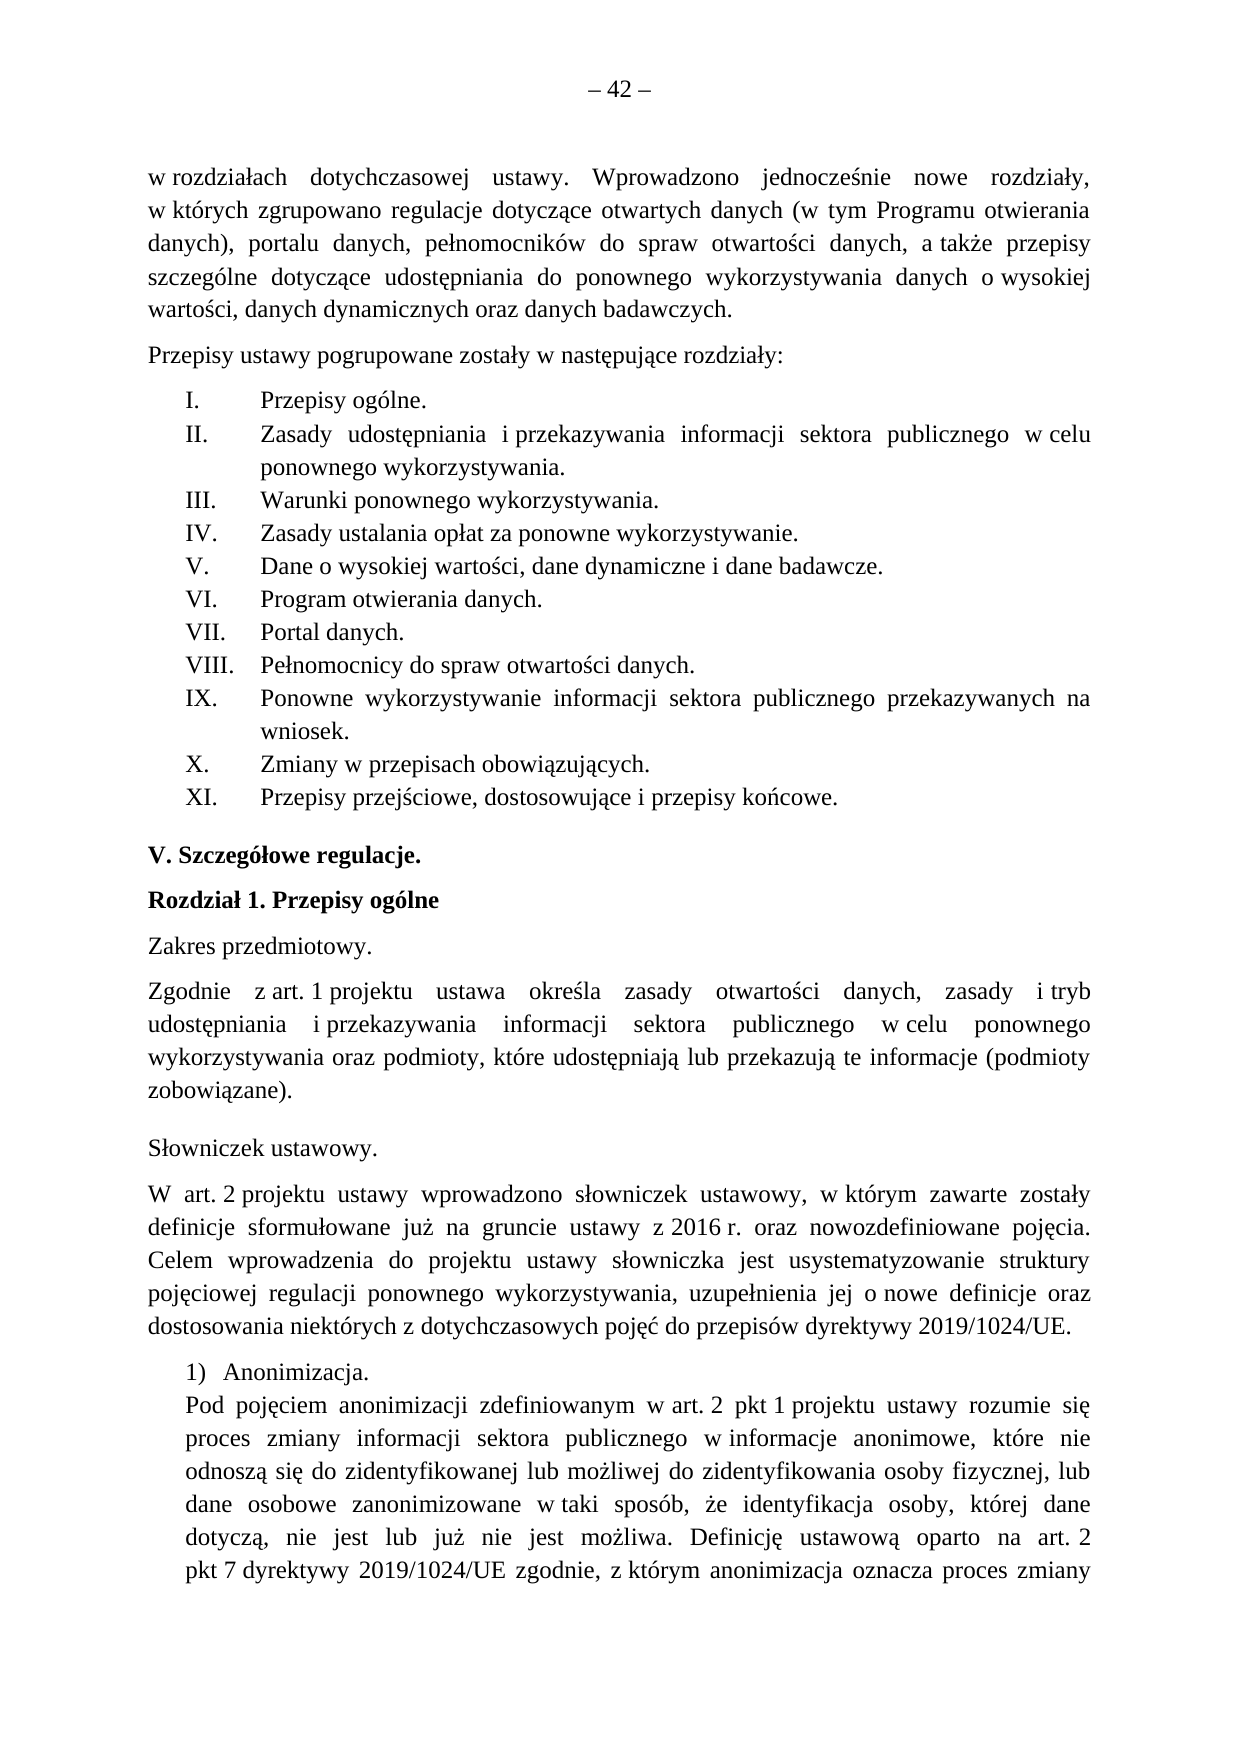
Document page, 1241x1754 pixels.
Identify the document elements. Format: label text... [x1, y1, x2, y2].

list Portal danych. [185, 617, 1091, 646]
list Dane o wysokiej wartości, dane dynamiczne i dane badawcze. [185, 551, 1091, 579]
text Rozdział 1. Przepisy ogólne [148, 885, 1091, 914]
list Zmiany w przepisach obowiązujących. [185, 749, 1091, 778]
list Zasady ustalania opłat za ponowne wykorzystywanie. [185, 518, 1091, 546]
list Pełnomocnicy do spraw otwartości danych. [185, 650, 1091, 678]
text V. Szczegółowe regulacje. [148, 840, 1091, 869]
text Zakres przedmiotowy. [148, 931, 1091, 960]
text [185, 1390, 1091, 1583]
list Przepisy przejściowe, dostosowujące i przepisy końcowe. [185, 782, 1091, 811]
list Zasady udostępniania i przekazywania informacji sektora publicznego w celu ponownego wykorzystywania. [185, 419, 1091, 480]
text Zgodnie z art. 1 projektu ustawa określa zasady otwartości danych, zasady i tryb udostępniania i przekazywania informacji sektora publicznego w celu ponownego wykorzystywania oraz podmioty, które udostępniają lub przekazują te informacje (podmioty zobowiązane). [148, 976, 1091, 1104]
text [148, 162, 1091, 323]
list Anonimizacja. [185, 1357, 1091, 1385]
list Przepisy ogólne. [185, 386, 1091, 414]
text Przepisy ustawy pogrupowane zostały w następujące rozdziały: [148, 340, 1091, 369]
list Program otwierania danych. [185, 584, 1091, 612]
list Ponowne wykorzystywanie informacji sektora publicznego przekazywanych na wniosek. [185, 683, 1091, 744]
text W art. 2 projektu ustawy wprowadzono słowniczek ustawowy, w którym zawarte zostały definicje sformułowane już na gruncie ustawy z 2016 r. oraz nowozdefiniowane pojęcia. Celem wprowadzenia do projektu ustawy słowniczka jest usystematyzowanie struktury pojęciowej regulacji ponownego wykorzystywania, uzupełnienia jej o nowe definicje oraz dostosowania niektórych z dotychczasowych pojęć do przepisów dyrektywy 2019/1024/UE. [148, 1179, 1091, 1340]
list Warunki ponownego wykorzystywania. [185, 485, 1091, 513]
text Słowniczek ustawowy. [148, 1133, 1091, 1162]
